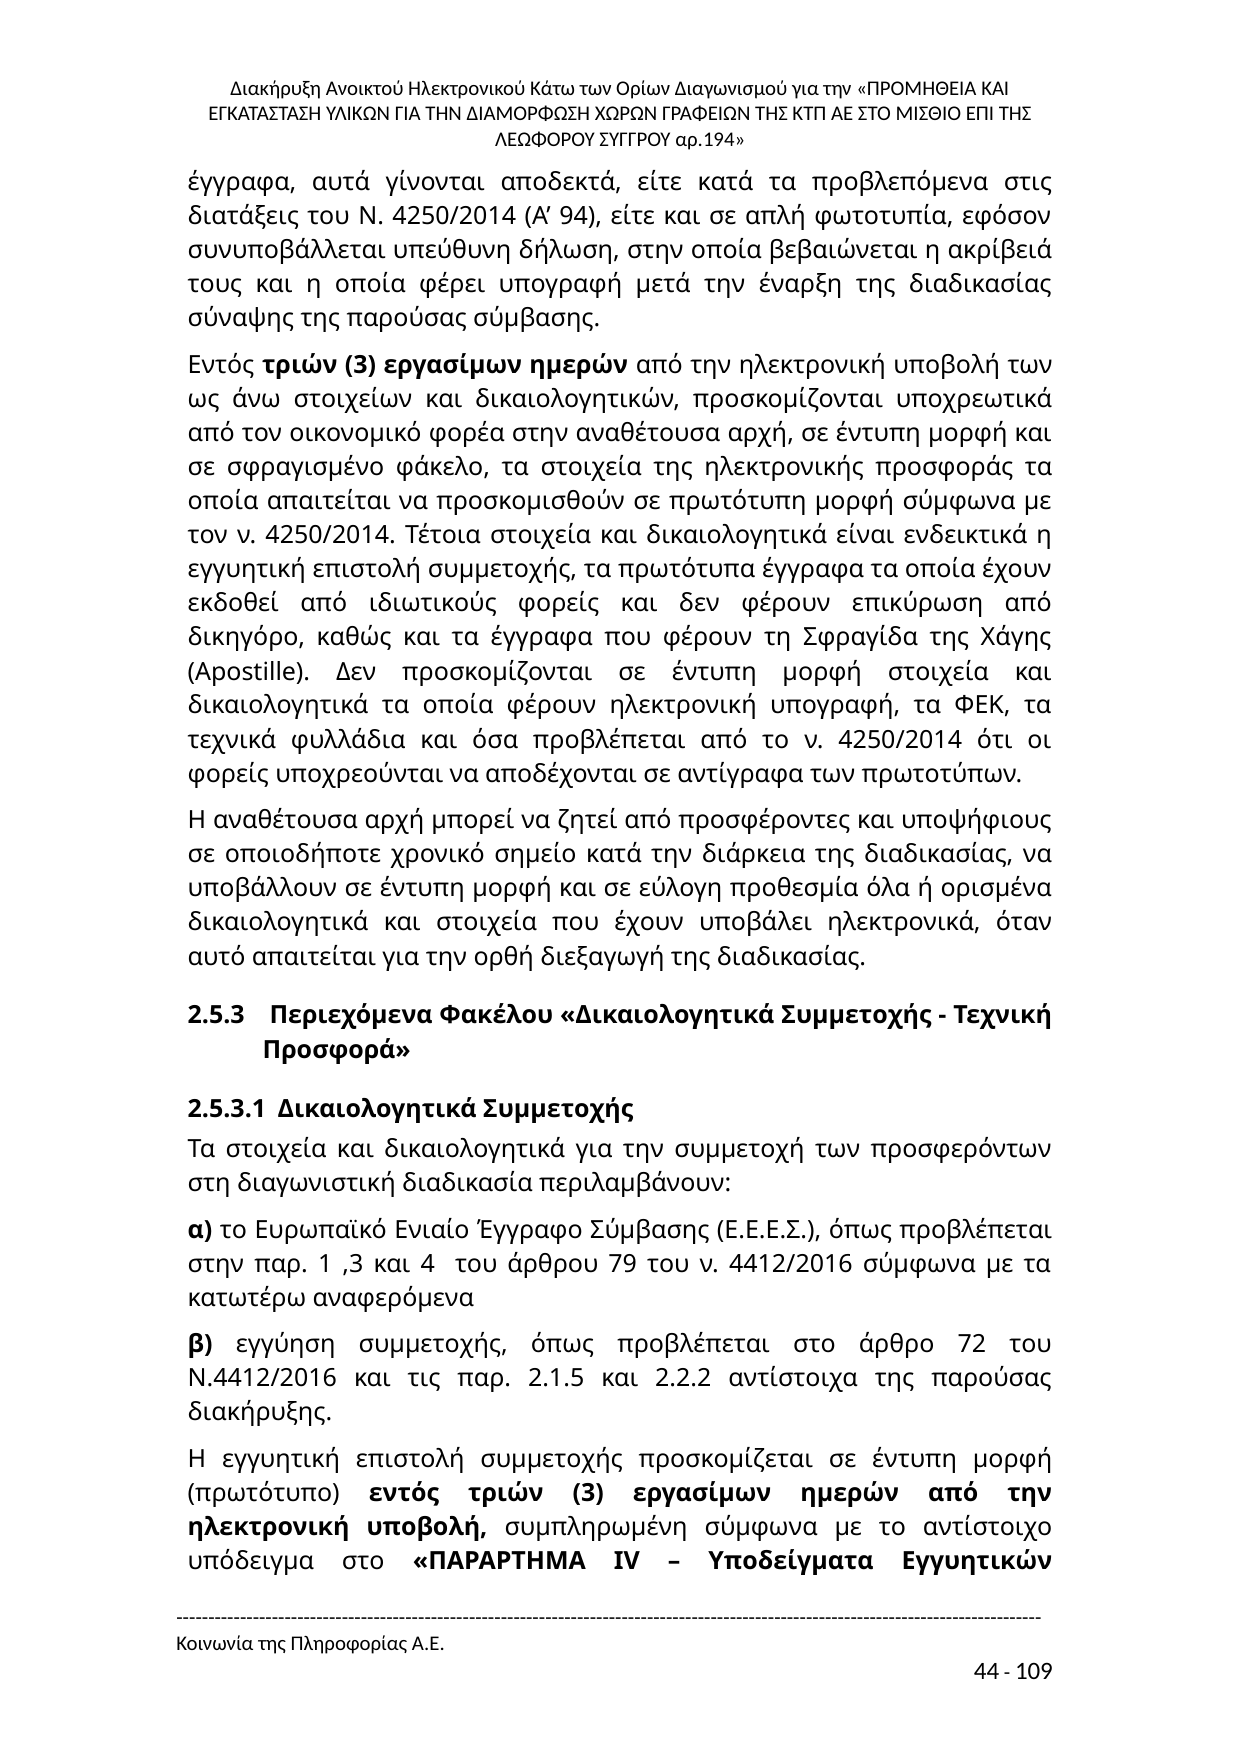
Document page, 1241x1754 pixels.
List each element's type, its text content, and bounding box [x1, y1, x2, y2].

subtitle Δικαιολογητικά Συμμετοχής [187, 1090, 1053, 1124]
subtitle Περιεχόμενα Φακέλου «Δικαιολογητικά Συμμετοχής - Τεχνική Προσφορά» [187, 997, 1053, 1065]
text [187, 1441, 1053, 1577]
text Εντός τριών (3) εργασίμων ημερών από την ηλεκτρονική υποβολή των ως άνω στοιχείων και δικαιολογητικών, προσκομίζονται υποχρεωτικά από τον οικονομικό φορέα στην αναθέτουσα αρχή, σε έντυπη μορφή και σε σφραγισμένο φάκελο, τα στοιχεία της ηλεκτρονικής προσφοράς τα οποία απαιτείται να προσκομισθούν σε πρωτότυπη μορφή σύμφωνα με τον ν. 4250/2014. Τέτοια στοιχεία και δικαιολογητικά είναι ενδεικτικά η εγγυητική επιστολή συμμετοχής, τα πρωτότυπα έγγραφα τα οποία έχουν εκδοθεί από ιδιωτικούς φορείς και δεν φέρουν επικύρωση από δικηγόρο, καθώς και τα έγγραφα που φέρουν τη Σφραγίδα της Χάγης (Apostille). Δεν προσκομίζονται σε έντυπη μορφή στοιχεία και δικαιολογητικά τα οποία φέρουν ηλεκτρονική υπογραφή, τα ΦΕΚ, τα τεχνικά φυλλάδια και όσα προβλέπεται από το ν. 4250/2014 ότι οι φορείς υποχρεούνται να αποδέχονται σε αντίγραφα των πρωτοτύπων. [187, 347, 1053, 789]
text Η αναθέτουσα αρχή μπορεί να ζητεί από προσφέροντες και υποψήφιους σε οποιοδήποτε χρονικό σημείο κατά την διάρκεια της διαδικασίας, να υποβάλλουν σε έντυπη μορφή και σε εύλογη προθεσμία όλα ή ορισμένα δικαιολογητικά και στοιχεία που έχουν υποβάλει ηλεκτρονικά, όταν αυτό απαιτείται για την ορθή διεξαγωγή της διαδικασίας. [187, 802, 1053, 972]
text β) εγγύηση συμμετοχής, όπως προβλέπεται στο άρθρο 72 του Ν.4412/2016 και τις παρ. 2.1.5 και 2.2.2 αντίστοιχα της παρούσας διακήρυξης. [187, 1326, 1053, 1428]
text α) το Ευρωπαϊκό Ενιαίο Έγγραφο Σύμβασης (Ε.Ε.Ε.Σ.), όπως προβλέπεται στην παρ. 1 ,3 και 4 του άρθρου 79 του ν. 4412/2016 σύμφωνα με τα κατωτέρω αναφερόμενα [187, 1211, 1053, 1313]
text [187, 164, 1053, 334]
text Τα στοιχεία και δικαιολογητικά για την συμμετοχή των προσφερόντων στη διαγωνιστική διαδικασία περιλαμβάνουν: [187, 1131, 1053, 1199]
